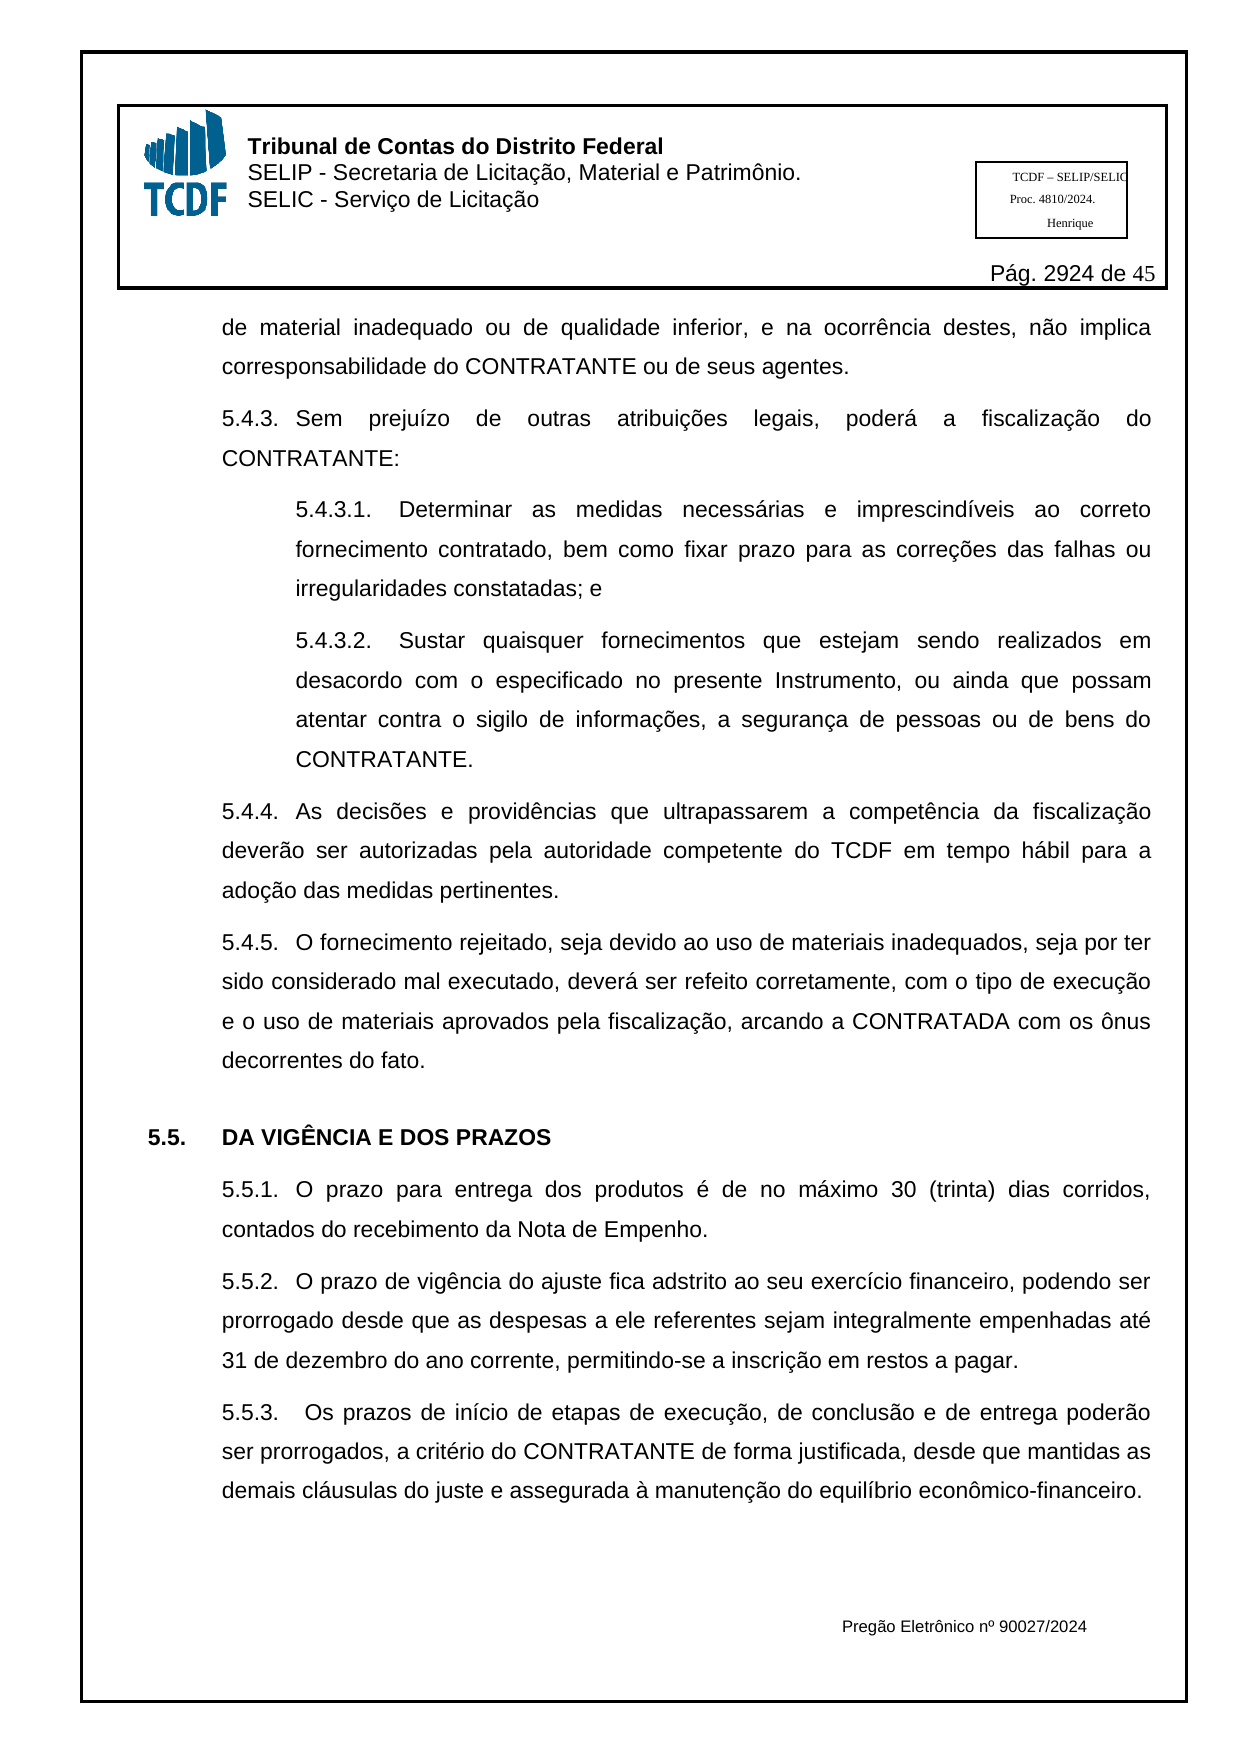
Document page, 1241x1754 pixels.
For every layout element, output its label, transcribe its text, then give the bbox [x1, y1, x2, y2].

list Determinar as medidas necessárias e imprescindíveis ao correto fornecimento contratado, bem como fixar prazo para as correções das falhas ou irregularidades constatadas; e [295, 496, 1152, 602]
list O prazo para entrega dos produtos é de no máximo 30 (trinta) dias corridos, contados do recebimento da Nota de Empenho. [222, 1176, 1152, 1242]
list O prazo de vigência do ajuste fica adstrito ao seu exercício financeiro, podendo ser prorrogado desde que as despesas a ele referentes sejam integralmente empenhadas até 31 de dezembro do ano corrente, permitindo-se a inscrição em restos a pagar. [222, 1268, 1152, 1373]
list As decisões e providências que ultrapassarem a competência da fiscalização deverão ser autorizadas pela autoridade competente do TCDF em tempo hábil para a adoção das medidas pertinentes. [222, 798, 1152, 903]
list DA VIGÊNCIA E DOS PRAZOS [148, 1124, 1152, 1151]
list Sustar quaisquer fornecimentos que estejam sendo realizados em desacordo com o especificado no presente Instrumento, ou ainda que possam atentar contra o sigilo de informações, a segurança de pessoas ou de bens do CONTRATANTE. [295, 627, 1152, 772]
list Sem prejuízo de outras atribuições legais, poderá a fiscalização do CONTRATANTE: [222, 405, 1152, 471]
list O fornecimento rejeitado, seja devido ao uso de materiais inadequados, seja por ter sido considerado mal executado, deverá ser refeito corretamente, com o tipo de execução e o uso de materiais aprovados pela fiscalização, arcando a CONTRATADA com os ônus decorrentes do fato. [222, 929, 1152, 1073]
list Os prazos de início de etapas de execução, de conclusão e de entrega poderão ser prorrogados, a critério do CONTRATANTE de forma justificada, desde que mantidas as demais cláusulas do juste e assegurada à manutenção do equilíbrio econômico-financeiro. [222, 1398, 1152, 1504]
picture [129, 107, 241, 218]
